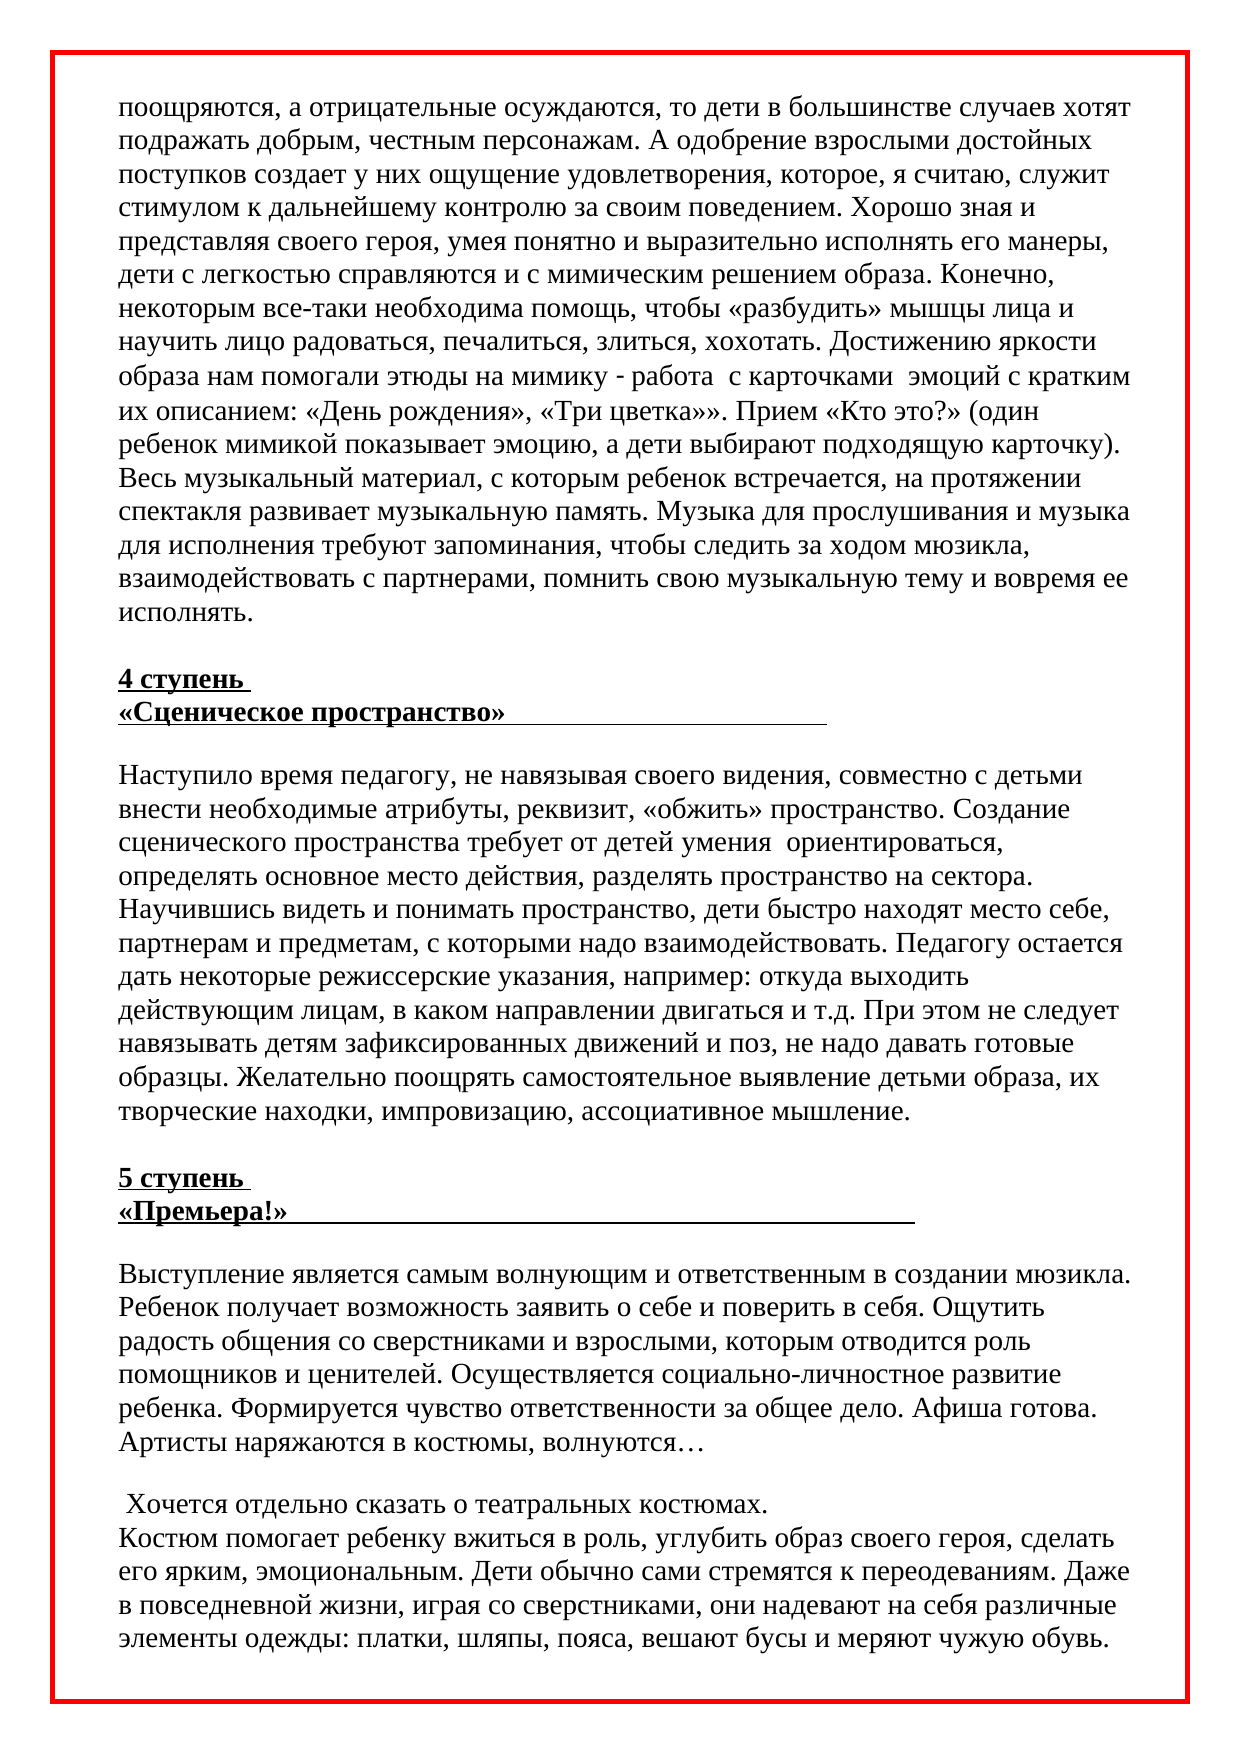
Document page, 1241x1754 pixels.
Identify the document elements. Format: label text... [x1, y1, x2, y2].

text «Премьера!» [118, 1193, 1135, 1227]
text 4 ступень [118, 661, 1135, 694]
text Выступление является самым волнующим и ответственным в создании мюзикла. Ребенок получает возможность заявить о себе и поверить в себя. Ощутить радость общения со сверстниками и взрослыми, которым отводится роль помощников и ценителей. Осуществляется социально-личностное развитие ребенка. Формируется чувство ответственности за общее дело. Афиша готова. Артисты наряжаются в костюмы, волнуются… [118, 1256, 1135, 1457]
text Хочется отдельно сказать о театральных костюмах. Костюм помогает ребенку вжиться в роль, углубить образ своего героя, сделать его ярким, эмоциональным. Дети обычно сами стремятся к переодеваниям. Даже в повседневной жизни, играя со сверстниками, они надевают на себя различные элементы одежды: платки, шляпы, пояса, вешают бусы и меряют чужую обувь. [118, 1486, 1135, 1654]
text Наступило время педагогу, не навязывая своего видения, совместно с детьми внести необходимые атрибуты, реквизит, «обжить» пространство. Создание сценического пространства требует от детей умения ориентироваться, определять основное место действия, разделять пространство на сектора. Научившись видеть и понимать пространство, дети быстро находят место себе, партнерам и предметам, с которыми надо взаимодействовать. Педагогу остается дать некоторые режиссерские указания, например: откуда выходить действующим лицам, в каком направлении двигаться и т.д. При этом не следует навязывать детям зафиксированных движений и поз, не надо давать готовые образцы. Желательно поощрять самостоятельное выявление детьми образа, их творческие находки, импровизацию, ассоциативное мышление. [118, 757, 1135, 1126]
text 5 ступень [118, 1160, 1135, 1193]
text «Сценическое пространство» [118, 694, 1135, 728]
text Весь музыкальный материал, с которым ребенок встречается, на протяжении спектакля развивает музыкальную память. Музыка для прослушивания и музыка для исполнения требуют запоминания, чтобы следить за ходом мюзикла, взаимодействовать с партнерами, помнить свою музыкальную тему и вовремя ее исполнять. [118, 460, 1135, 627]
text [118, 89, 1135, 460]
